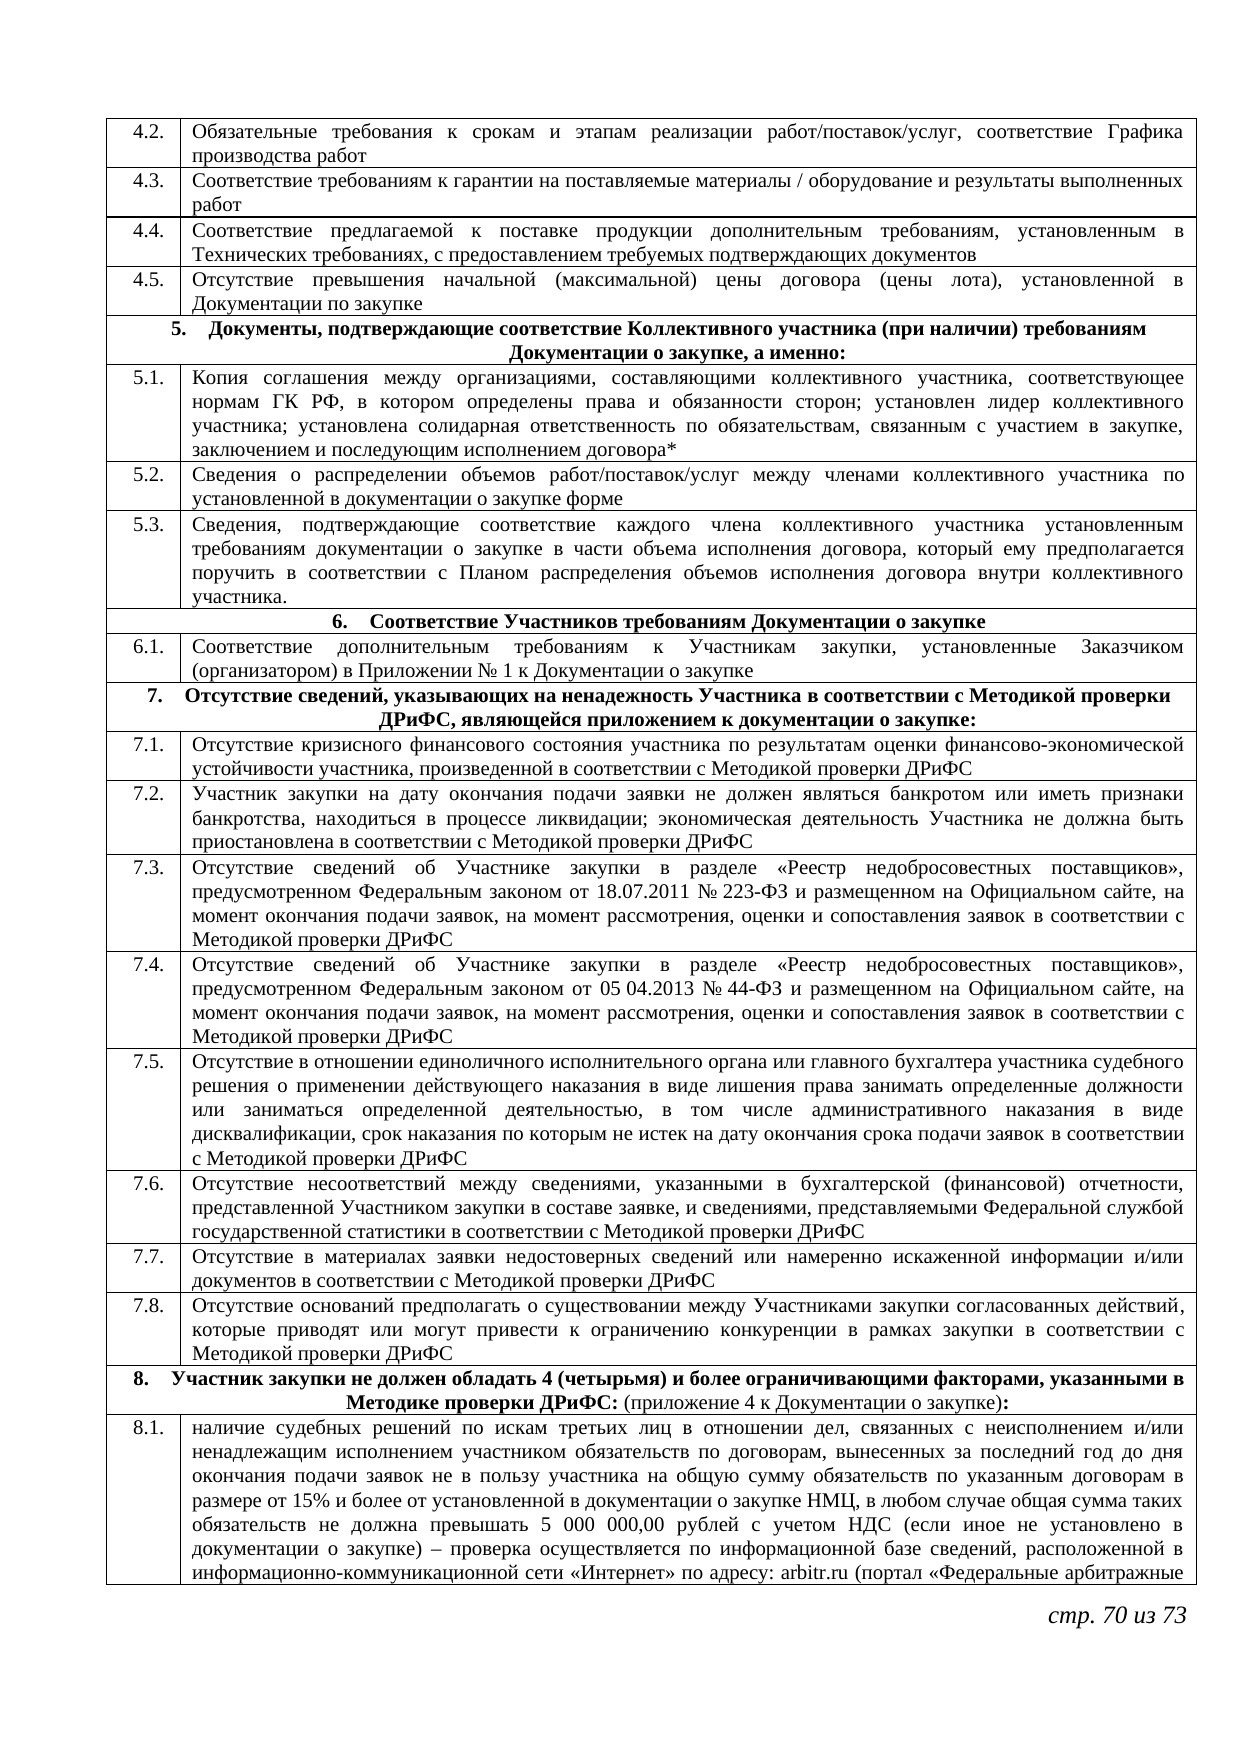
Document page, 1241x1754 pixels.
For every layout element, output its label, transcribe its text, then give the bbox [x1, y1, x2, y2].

table_cell Соответствие требованиям к гарантии на поставляемые материалы / оборудование и результаты выполненных работ [181, 168, 1196, 216]
table_cell Копия соглашения между организациями, составляющими коллективного участника, соответствующее нормам ГК РФ, в котором определены права и обязанности сторон; установлен лидер коллективного участника; установлена солидарная ответственность по обязательствам, связанным с участием в закупке, заключением и последующим исполнением договора* [181, 365, 1196, 461]
table_cell [107, 732, 180, 780]
table_cell [107, 365, 180, 461]
table_cell Отсутствие в материалах заявки недостоверных сведений или намеренно искаженной информации и/или документов в соответствии с Методикой проверки ДРиФС [181, 1244, 1196, 1292]
table_cell Отсутствие сведений об Участнике закупки в разделе «Реестр недобросовестных поставщиков», предусмотренном Федеральным законом от 18.07.2011 № 223-ФЗ и размещенном на Официальном сайте, на момент окончания подачи заявок, на момент рассмотрения, оценки и сопоставления заявок в соответствии с Методикой проверки ДРиФС [181, 855, 1196, 951]
table_cell [107, 218, 180, 266]
table_cell Отсутствие сведений, указывающих на ненадежность Участника в соответствии с Методикой проверки ДРиФС, являющейся приложением к документации о закупке: [107, 683, 1196, 731]
table_cell Обязательные требования к срокам и этапам реализации работ/поставок/услуг, соответствие Графика производства работ [181, 119, 1196, 167]
table_cell [107, 1244, 180, 1292]
table_cell [107, 1415, 180, 1584]
table_cell [107, 1171, 180, 1243]
table_cell [107, 462, 180, 510]
table_cell [107, 855, 180, 951]
table_cell Сведения о распределении объемов работ/поставок/услуг между членами коллективного участника по установленной в документации о закупке форме [181, 462, 1196, 510]
table_cell Документы, подтверждающие соответствие Коллективного участника (при наличии) требованиям Документации о закупке, а именно: [107, 316, 1196, 364]
table_cell Отсутствие несоответствий между сведениями, указанными в бухгалтерской (финансовой) отчетности, представленной Участником закупки в составе заявке, и сведениями, представляемыми Федеральной службой государственной статистики в соответствии с Методикой проверки ДРиФС [181, 1171, 1196, 1243]
table_cell Сведения, подтверждающие соответствие каждого члена коллективного участника установленным требованиям документации о закупке в части объема исполнения договора, который ему предполагается поручить в соответствии с Планом распределения объемов исполнения договора внутри коллективного участника. [181, 511, 1196, 608]
table_cell [107, 267, 180, 315]
table_cell Отсутствие в отношении единоличного исполнительного органа или главного бухгалтера участника судебного решения о применении действующего наказания в виде лишения права занимать определенные должности или заниматься определенной деятельностью, в том числе административного наказания в виде дисквалификации, срок наказания по которым не истек на дату окончания срока подачи заявок в соответствии с Методикой проверки ДРиФС [181, 1049, 1196, 1169]
table_cell Отсутствие кризисного финансового состояния участника по результатам оценки финансово-экономической устойчивости участника, произведенной в соответствии с Методикой проверки ДРиФС [181, 732, 1196, 780]
table_cell [107, 1293, 180, 1365]
table_cell [107, 119, 180, 167]
table_cell [107, 781, 180, 853]
table_cell Участник закупки на дату окончания подачи заявки не должен являться банкротом или иметь признаки банкротства, находиться в процессе ликвидации; экономическая деятельность Участника не должна быть приостановлена в соответствии с Методикой проверки ДРиФС [181, 781, 1196, 853]
table_cell Отсутствие превышения начальной (максимальной) цены договора (цены лота), установленной в Документации по закупке [181, 267, 1196, 315]
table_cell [181, 1415, 1196, 1584]
table_cell [107, 952, 180, 1048]
table_cell [107, 511, 180, 608]
table_cell Участник закупки не должен обладать 4 (четырьмя) и более ограничивающими факторами, указанными в Методике проверки ДРиФС: (приложение 4 к Документации о закупке): [107, 1366, 1196, 1414]
table_cell Соответствие Участников требованиям Документации о закупке [107, 609, 1196, 633]
table_cell [107, 1049, 180, 1169]
table_cell Отсутствие сведений об Участнике закупки в разделе «Реестр недобросовестных поставщиков», предусмотренном Федеральным законом от 05 04.2013 № 44-ФЗ и размещенном на Официальном сайте, на момент окончания подачи заявок, на момент рассмотрения, оценки и сопоставления заявок в соответствии с Методикой проверки ДРиФС [181, 952, 1196, 1048]
table_cell Соответствие дополнительным требованиям к Участникам закупки, установленные Заказчиком (организатором) в Приложении № 1 к Документации о закупке [181, 634, 1196, 682]
table_cell [107, 634, 180, 682]
table_cell Отсутствие оснований предполагать о существовании между Участниками закупки согласованных действий, которые приводят или могут привести к ограничению конкуренции в рамках закупки в соответствии с Методикой проверки ДРиФС [181, 1293, 1196, 1365]
table_cell Соответствие предлагаемой к поставке продукции дополнительным требованиям, установленным в Технических требованиях, с предоставлением требуемых подтверждающих документов [181, 218, 1196, 266]
table_cell [107, 168, 180, 216]
